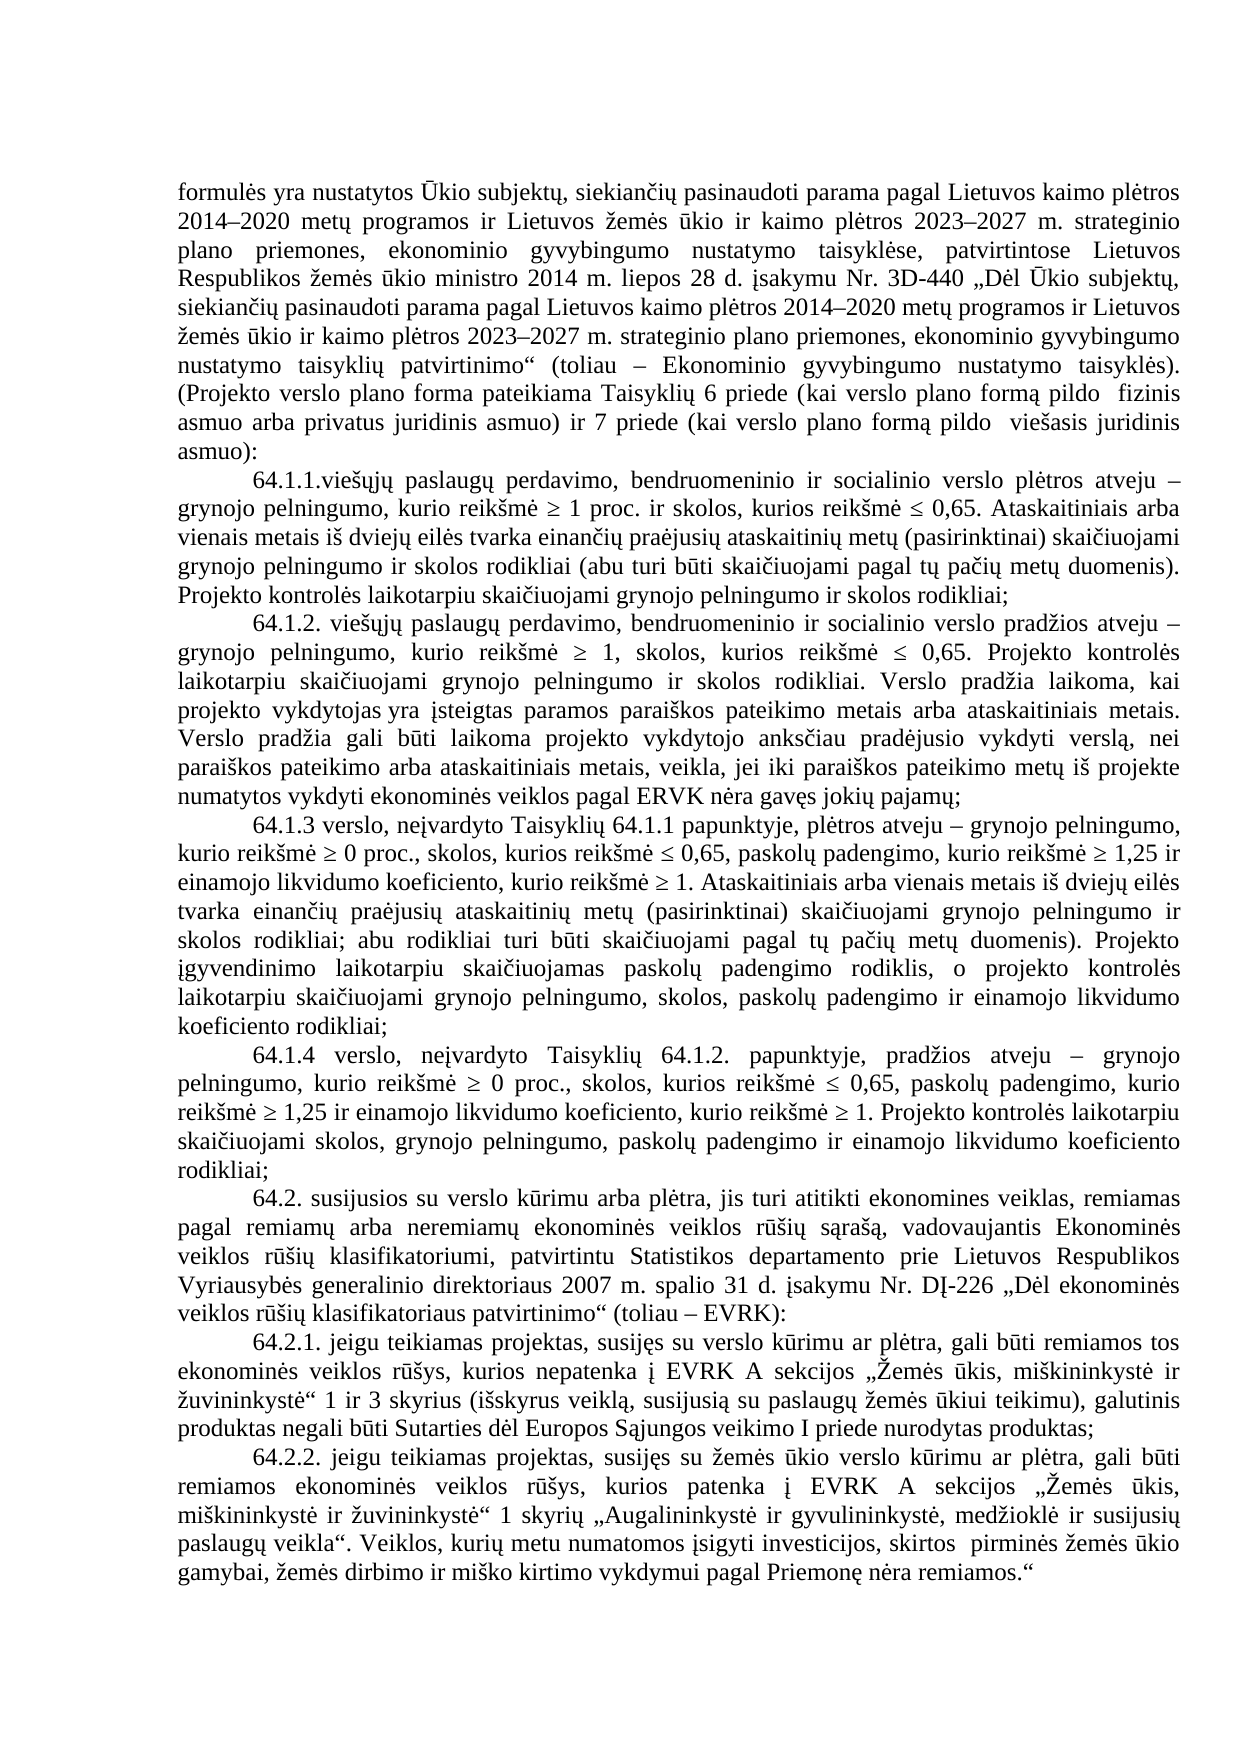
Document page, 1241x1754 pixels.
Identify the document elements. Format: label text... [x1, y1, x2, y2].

text 64.2.2. jeigu teikiamas projektas, susijęs su žemės ūkio verslo kūrimu ar plėtra, gali būti remiamos ekonominės veiklos rūšys, kurios patenka į EVRK A sekcijos „Žemės ūkis, miškininkystė ir žuvininkystė“ 1 skyrių „Augalininkystė ir gyvulininkystė, medžioklė ir susijusių paslaugų veikla“. Veiklos, kurių metu numatomos įsigyti investicijos, skirtos pirminės žemės ūkio gamybai, žemės dirbimo ir miško kirtimo vykdymui pagal Priemonę nėra remiamos.“ [177, 1442, 1181, 1586]
text 64.1.2. viešųjų paslaugų perdavimo, bendruomeninio ir socialinio verslo pradžios atveju – grynojo pelningumo, kurio reikšmė ≥ 1, skolos, kurios reikšmė ≤ 0,65. Projekto kontrolės laikotarpiu skaičiuojami grynojo pelningumo ir skolos rodikliai. Verslo pradžia laikoma, kai projekto vykdytojas yra įsteigtas paramos paraiškos pateikimo metais arba ataskaitiniais metais. Verslo pradžia gali būti laikoma projekto vykdytojo anksčiau pradėjusio vykdyti verslą, nei paraiškos pateikimo arba ataskaitiniais metais, veikla, jei iki paraiškos pateikimo metų iš projekte numatytos vykdyti ekonominės veiklos pagal ERVK nėra gavęs jokių pajamų; [177, 608, 1181, 810]
text 64.1.1.viešųjų paslaugų perdavimo, bendruomeninio ir socialinio verslo plėtros atveju – grynojo pelningumo, kurio reikšmė ≥ 1 proc. ir skolos, kurios reikšmė ≤ 0,65. Ataskaitiniais arba vienais metais iš dviejų eilės tvarka einančių praėjusių ataskaitinių metų (pasirinktinai) skaičiuojami grynojo pelningumo ir skolos rodikliai (abu turi būti skaičiuojami pagal tų pačių metų duomenis). Projekto kontrolės laikotarpiu skaičiuojami grynojo pelningumo ir skolos rodikliai; [177, 465, 1181, 608]
text 64.1.4 verslo, neįvardyto Taisyklių 64.1.2. papunktyje, pradžios atveju – grynojo pelningumo, kurio reikšmė ≥ 0 proc., skolos, kurios reikšmė ≤ 0,65, paskolų padengimo, kurio reikšmė ≥ 1,25 ir einamojo likvidumo koeficiento, kurio reikšmė ≥ 1. Projekto kontrolės laikotarpiu skaičiuojami skolos, grynojo pelningumo, paskolų padengimo ir einamojo likvidumo koeficiento rodikliai; [177, 1040, 1181, 1183]
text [177, 177, 1181, 465]
text 64.2. susijusios su verslo kūrimu arba plėtra, jis turi atitikti ekonomines veiklas, remiamas pagal remiamų arba neremiamų ekonominės veiklos rūšių sąrašą, vadovaujantis Ekonominės veiklos rūšių klasifikatoriumi, patvirtintu Statistikos departamento prie Lietuvos Respublikos Vyriausybės generalinio direktoriaus 2007 m. spalio 31 d. įsakymu Nr. DĮ-226 „Dėl ekonominės veiklos rūšių klasifikatoriaus patvirtinimo“ (toliau – EVRK): [177, 1183, 1181, 1327]
text 64.1.3 verslo, neįvardyto Taisyklių 64.1.1 papunktyje, plėtros atveju – grynojo pelningumo, kurio reikšmė ≥ 0 proc., skolos, kurios reikšmė ≤ 0,65, paskolų padengimo, kurio reikšmė ≥ 1,25 ir einamojo likvidumo koeficiento, kurio reikšmė ≥ 1. Ataskaitiniais arba vienais metais iš dviejų eilės tvarka einančių praėjusių ataskaitinių metų (pasirinktinai) skaičiuojami grynojo pelningumo ir skolos rodikliai; abu rodikliai turi būti skaičiuojami pagal tų pačių metų duomenis). Projekto įgyvendinimo laikotarpiu skaičiuojamas paskolų padengimo rodiklis, o projekto kontrolės laikotarpiu skaičiuojami grynojo pelningumo, skolos, paskolų padengimo ir einamojo likvidumo koeficiento rodikliai; [177, 810, 1181, 1040]
text 64.2.1. jeigu teikiamas projektas, susijęs su verslo kūrimu ar plėtra, gali būti remiamos tos ekonominės veiklos rūšys, kurios nepatenka į EVRK A sekcijos „Žemės ūkis, miškininkystė ir žuvininkystė“ 1 ir 3 skyrius (išskyrus veiklą, susijusią su paslaugų žemės ūkiui teikimu), galutinis produktas negali būti Sutarties dėl Europos Sąjungos veikimo I priede nurodytas produktas; [177, 1327, 1181, 1442]
